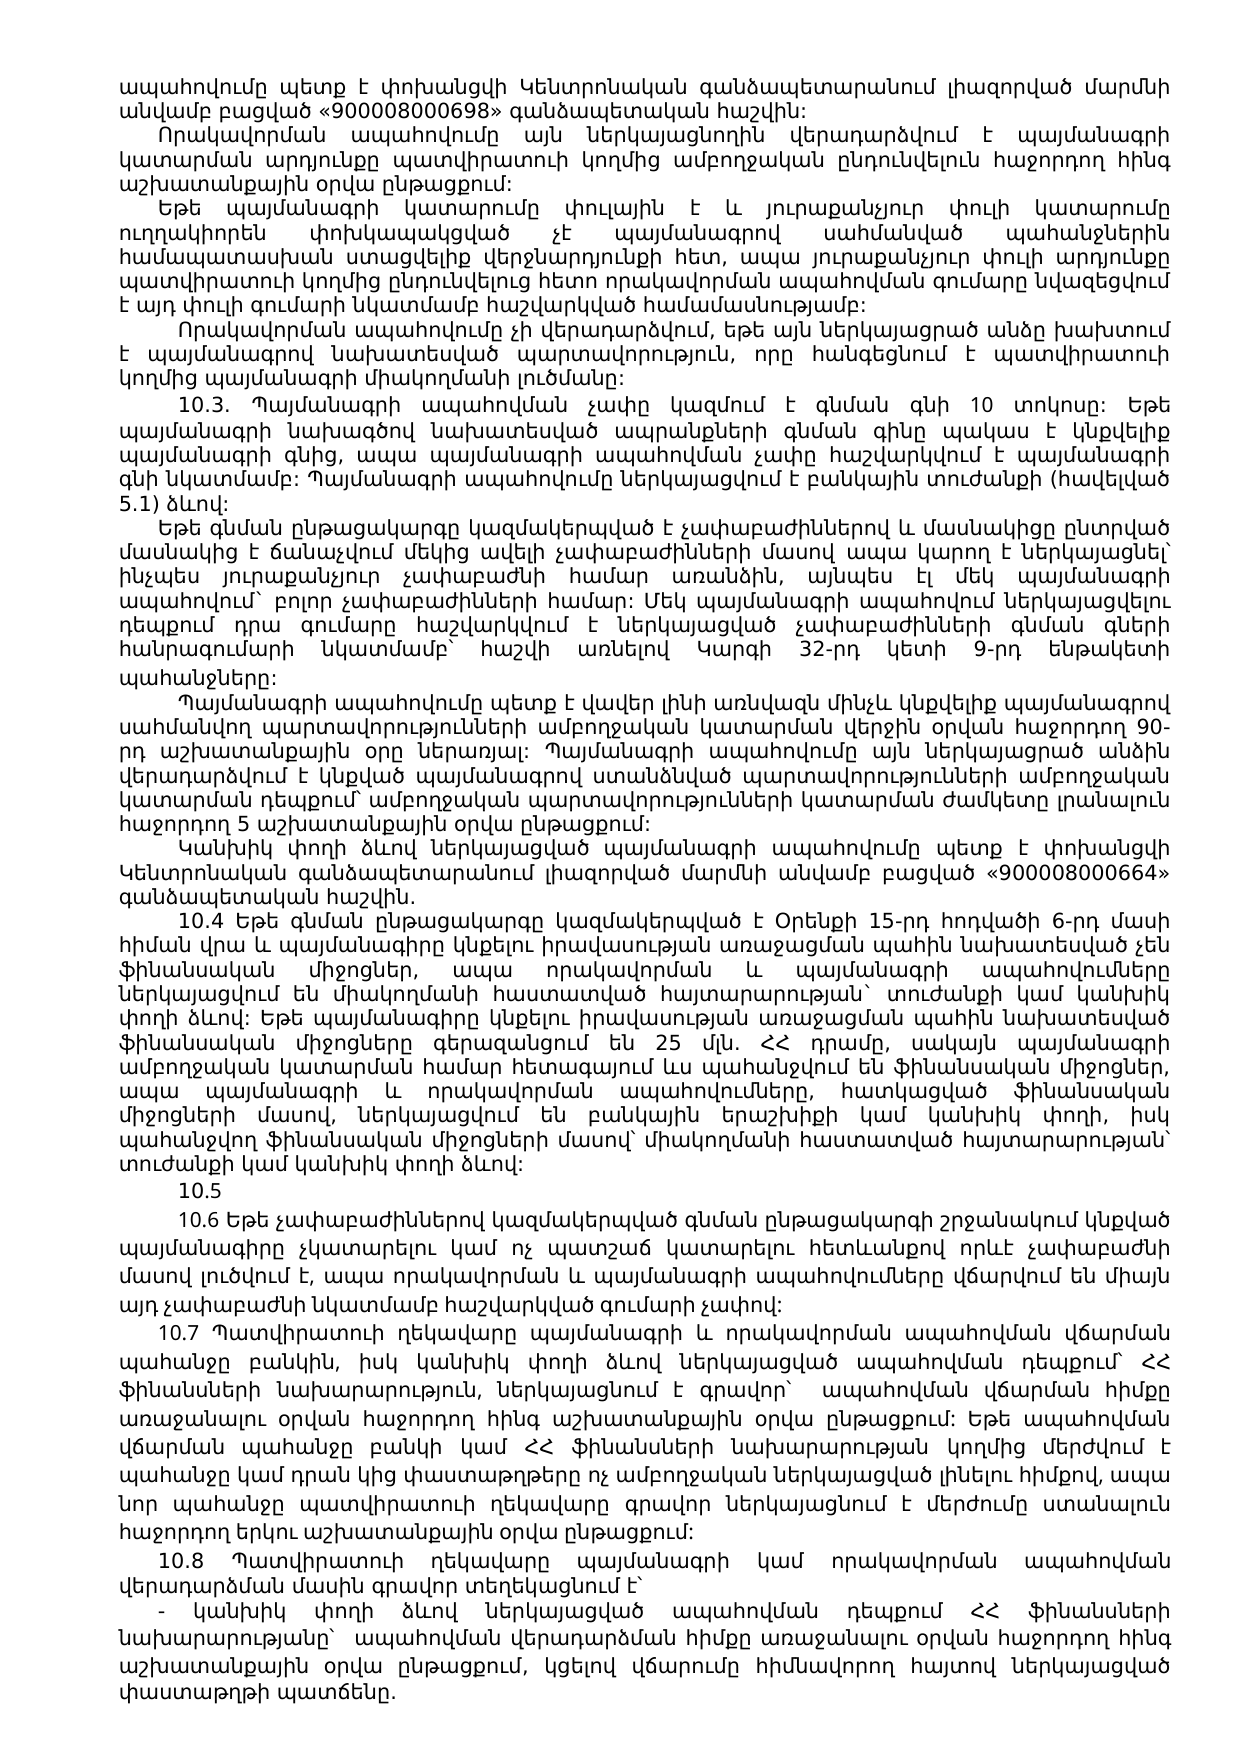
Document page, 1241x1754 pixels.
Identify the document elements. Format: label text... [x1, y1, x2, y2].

text 10.3. Պայմանագրի ապահովման չափը կազմում է գնման գնի 10 տոկոսը: Եթե պայմանագրի նախագծով նախատեսված ապրանքների գնման գինը պակաս է կնքվելիք պայմանագրի գնից, ապա պայմանագրի ապահովման չափը հաշվարկվում է պայմանագրի գնի նկատմամբ: Պայմանագրի ապահովումը ներկայացվում է բանկային տուժանքի (հավելված 5.1) ձևով: [118, 391, 1171, 516]
text Եթե գնման ընթացակարգը կազմակերպված է չափաբաժիններով և մասնակիցը ընտրված մասնակից է ճանաչվում մեկից ավելի չափաբաժինների մասով ապա կարող է ներկայացնել՝ ինչպես յուրաքանչյուր չափաբաժնի համար առանձին, այնպես էլ մեկ պայմանագրի ապահովում` բոլոր չափաբաժինների համար: Մեկ պայմանագրի ապահովում ներկայացվելու դեպքում դրա գումարը հաշվարկվում է ներկայացված չափաբաժինների գնման գների հանրագումարի նկատմամբ՝ հաշվի առնելով Կարգի 32-րդ կետի 9-րդ ենթակետի պահանջները: [118, 516, 1171, 691]
text 10.8 Պատվիրատուի ղեկավարը պայմանագրի կամ որակավորման ապահովման վերադարձման մասին գրավոր տեղեկացնում է՝ [118, 1546, 1171, 1599]
text Որակավորման ապահովումը այն ներկայացնողին վերադարձվում է պայմանագրի կատարման արդյունքը պատվիրատուի կողմից ամբողջական ընդունվելուն հաջորդող հինգ աշխատանքային օրվա ընթացքում: [118, 123, 1171, 196]
text 10.5 [118, 1176, 1171, 1205]
text Պայմանագրի ապահովումը պետք է վավեր լինի առնվազն մինչև կնքվելիք պայմանագրով սահմանվող պարտավորությունների ամբողջական կատարման վերջին օրվան հաջորդող 90-րդ աշխատանքային օրը ներառյալ: Պայմանագրի ապահովումը այն ներկայացրած անձին վերադարձվում է կնքված պայմանագրով ստանձնված պարտավորությունների ամբողջական կատարման դեպքում՝ ամբողջական պարտավորությունների կատարման ժամկետը լրանալուն հաջորդող 5 աշխատանքային օրվա ընթացքում: [118, 691, 1171, 836]
text Որակավորման ապահովումը չի վերադարձվում, եթե այն ներկայացրած անձը խախտում է պայմանագրով նախատեսված պարտավորություն, որը հանգեցնում է պատվիրատուի կողմից պայմանագրի միակողմանի լուծմանը: [118, 318, 1171, 391]
text 10.6 Եթե չափաբաժիններով կազմակերպված գնման ընթացակարգի շրջանակում կնքված պայմանագիրը չկատարելու կամ ոչ պատշաճ կատարելու հետևանքով որևէ չափաբաժնի մասով լուծվում է, ապա որակավորման և պայմանագրի ապահովումները վճարվում են միայն այդ չափաբաժնի նկատմամբ հաշվարկված գումարի չափով: [118, 1205, 1171, 1318]
text 10.7 Պատվիրատուի ղեկավարը պայմանագրի և որակավորման ապահովման վճարման պահանջը բանկին, իսկ կանխիկ փողի ձևով ներկայացված ապահովման դեպքում՝ ՀՀ ֆինանսների նախարարություն, ներկայացնում է գրավոր՝ ապահովման վճարման հիմքը առաջանալու օրվան հաջորդող հինգ աշխատանքային օրվա ընթացքում: Եթե ապահովման վճարման պահանջը բանկի կամ ՀՀ ֆինանսների նախարարության կողմից մերժվում է պահանջը կամ դրան կից փաստաթղթերը ոչ ամբողջական ներկայացված լինելու հիմքով, ապա նոր պահանջը պատվիրատուի ղեկավարը գրավոր ներկայացնում է մերժումը ստանալուն հաջորդող երկու աշխատանքային օրվա ընթացքում: [118, 1318, 1171, 1546]
text Եթե պայմանագրի կատարումը փուլային է և յուրաքանչյուր փուլի կատարումը ուղղակիորեն փոխկապակցված չէ պայմանագրով սահմանված պահանջներին համապատասխան ստացվելիք վերջնարդյունքի հետ, ապա յուրաքանչյուր փուլի արդյունքը պատվիրատուի կողմից ընդունվելուց հետո որակավորման ապահովման գումարը նվազեցվում է այդ փուլի գումարի նկատմամբ հաշվարկված համամասնությամբ: [118, 196, 1171, 318]
text - կանխիկ փողի ձևով ներկայացված ապահովման դեպքում ՀՀ ֆինանսների նախարարությանը՝ ապահովման վերադարձման հիմքը առաջանալու օրվան հաջորդող հինգ աշխատանքային օրվա ընթացքում, կցելով վճարումը հիմնավորող հայտով ներկայացված փաստաթղթի պատճենը. [118, 1599, 1171, 1704]
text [118, 75, 1171, 123]
text Կանխիկ փողի ձևով ներկայացված պայմանագրի ապահովումը պետք է փոխանցվի Կենտրոնական գանձապետարանում լիազորված մարմնի անվամբ բացված «900008000664» գանձապետական հաշվին. [118, 836, 1171, 909]
text 10.4 Եթե գնման ընթացակարգը կազմակերպված է Օրենքի 15-րդ հոդվածի 6-րդ մասի հիման վրա և պայմանագիրը կնքելու իրավասության առաջացման պահին նախատեսված չեն ֆինանսական միջոցներ, ապա որակավորման և պայմանագրի ապահովումները ներկայացվում են միակողմանի հաստատված հայտարարության` տուժանքի կամ կանխիկ փողի ձևով: Եթե պայմանագիրը կնքելու իրավասության առաջացման պահին նախատեսված ֆինանսական միջոցները գերազանցում են 25 մլն. ՀՀ դրամը, սակայն պայմանագրի ամբողջական կատարման համար հետագայում ևս պահանջվում են ֆինանսական միջոցներ, ապա պայմանագրի և որակավորման ապահովումները, հատկացված ֆինանսական միջոցների մասով, ներկայացվում են բանկային երաշխիքի կամ կանխիկ փողի, իսկ պահանջվող ֆինանսական միջոցների մասով՝ միակողմանի հաստատված հայտարարության՝ տուժանքի կամ կանխիկ փողի ձևով: [118, 909, 1171, 1176]
